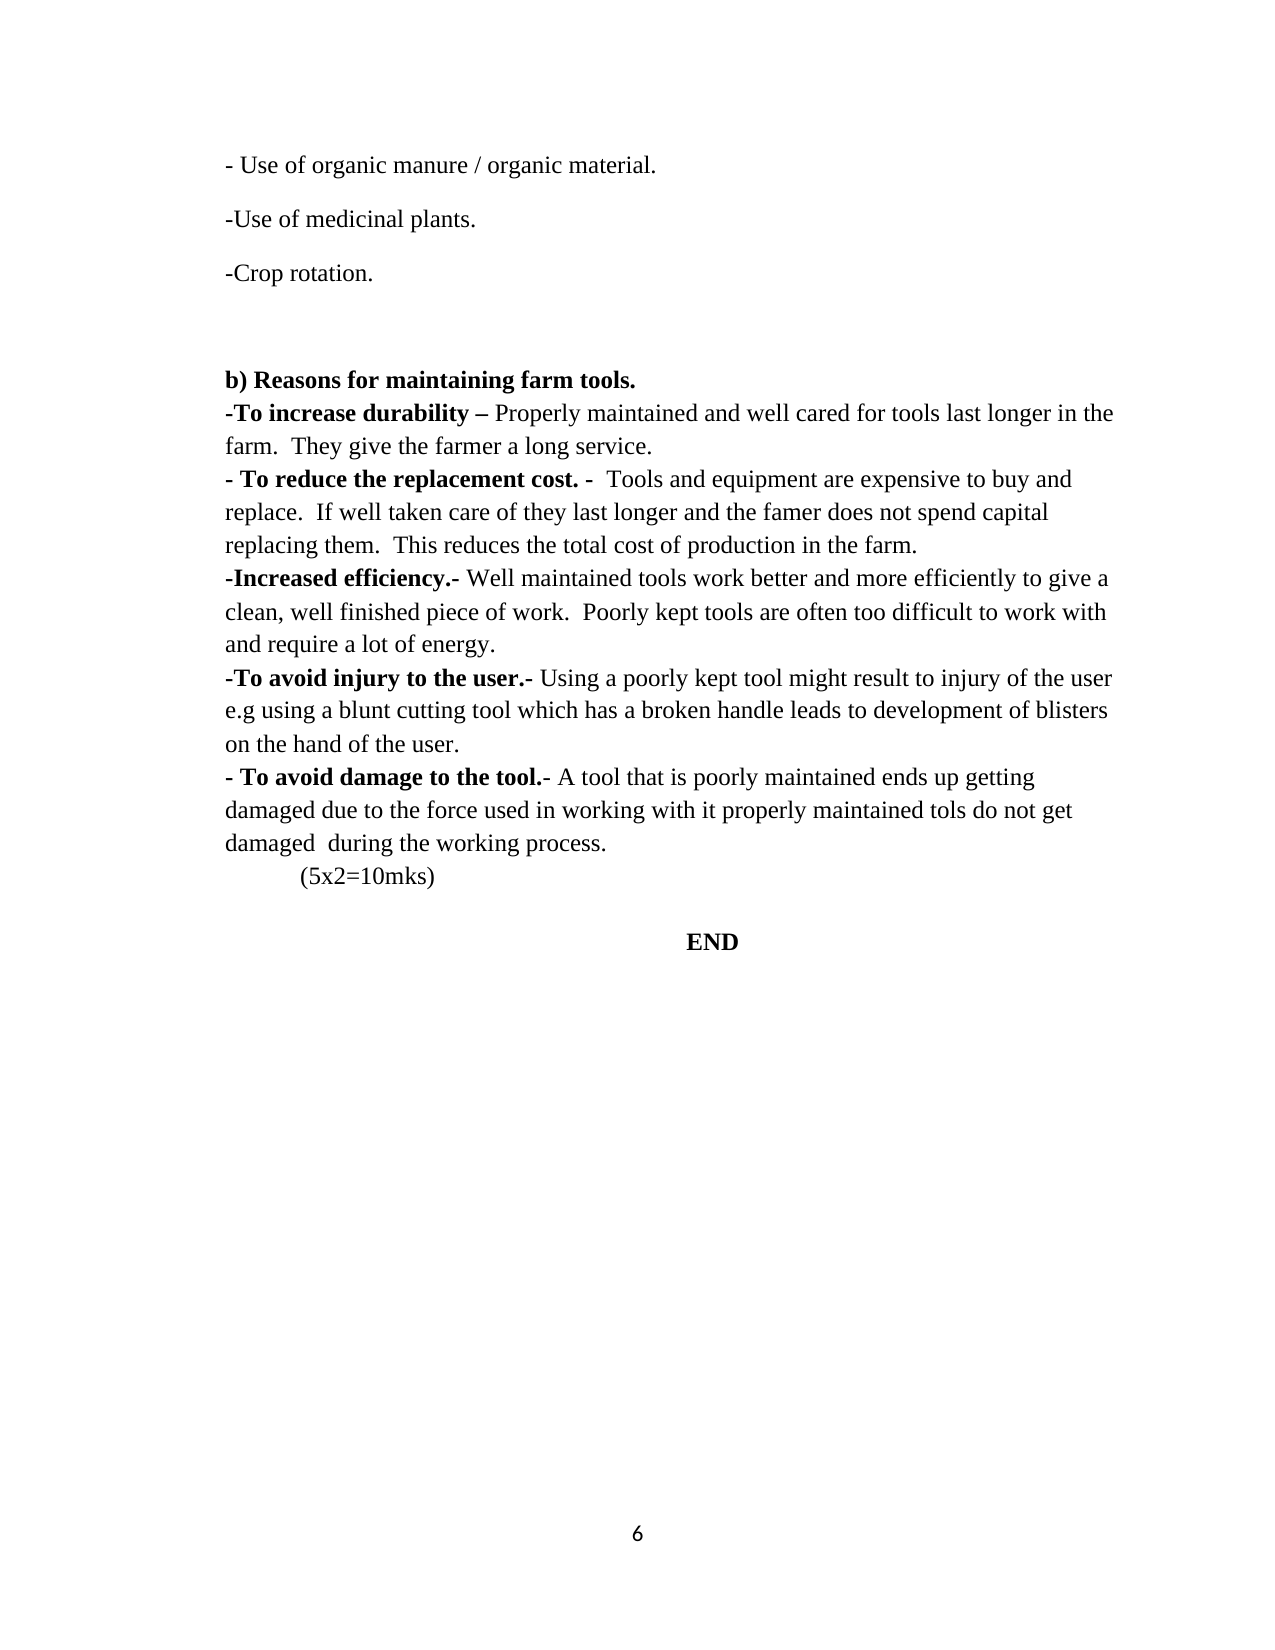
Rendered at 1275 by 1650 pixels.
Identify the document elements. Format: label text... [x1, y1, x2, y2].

list -To increase durability – Properly maintained and well cared for tools last longer in the farm. They give the farmer a long service. [225, 398, 1125, 460]
text - Use of organic manure / organic material. [225, 150, 1125, 179]
list - To reduce the replacement cost. - Tools and equipment are expensive to buy and replace. If well taken care of they last longer and the famer does not spend capital replacing them. This reduces the total cost of production in the farm. [225, 464, 1125, 559]
list -Increased efficiency.- Well maintained tools work better and more efficiently to give a clean, well finished piece of work. Poorly kept tools are often too difficult to work with and require a lot of energy. [225, 563, 1125, 658]
text -Crop rotation. [225, 258, 1125, 286]
list b) Reasons for maintaining farm tools. [225, 365, 1125, 394]
list (5x2=10mks) [225, 861, 1125, 889]
list -To avoid injury to the user.- Using a poorly kept tool might result to injury of the user e.g using a blunt cutting tool which has a broken handle leads to development of blisters on the hand of the user. [225, 663, 1125, 757]
text -Use of medicinal plants. [225, 204, 1125, 233]
list - To avoid damage to the tool.- A tool that is poorly maintained ends up getting damaged due to the force used in working with it properly maintained tols do not get damaged during the working process. [225, 762, 1125, 856]
list END [225, 927, 1125, 956]
